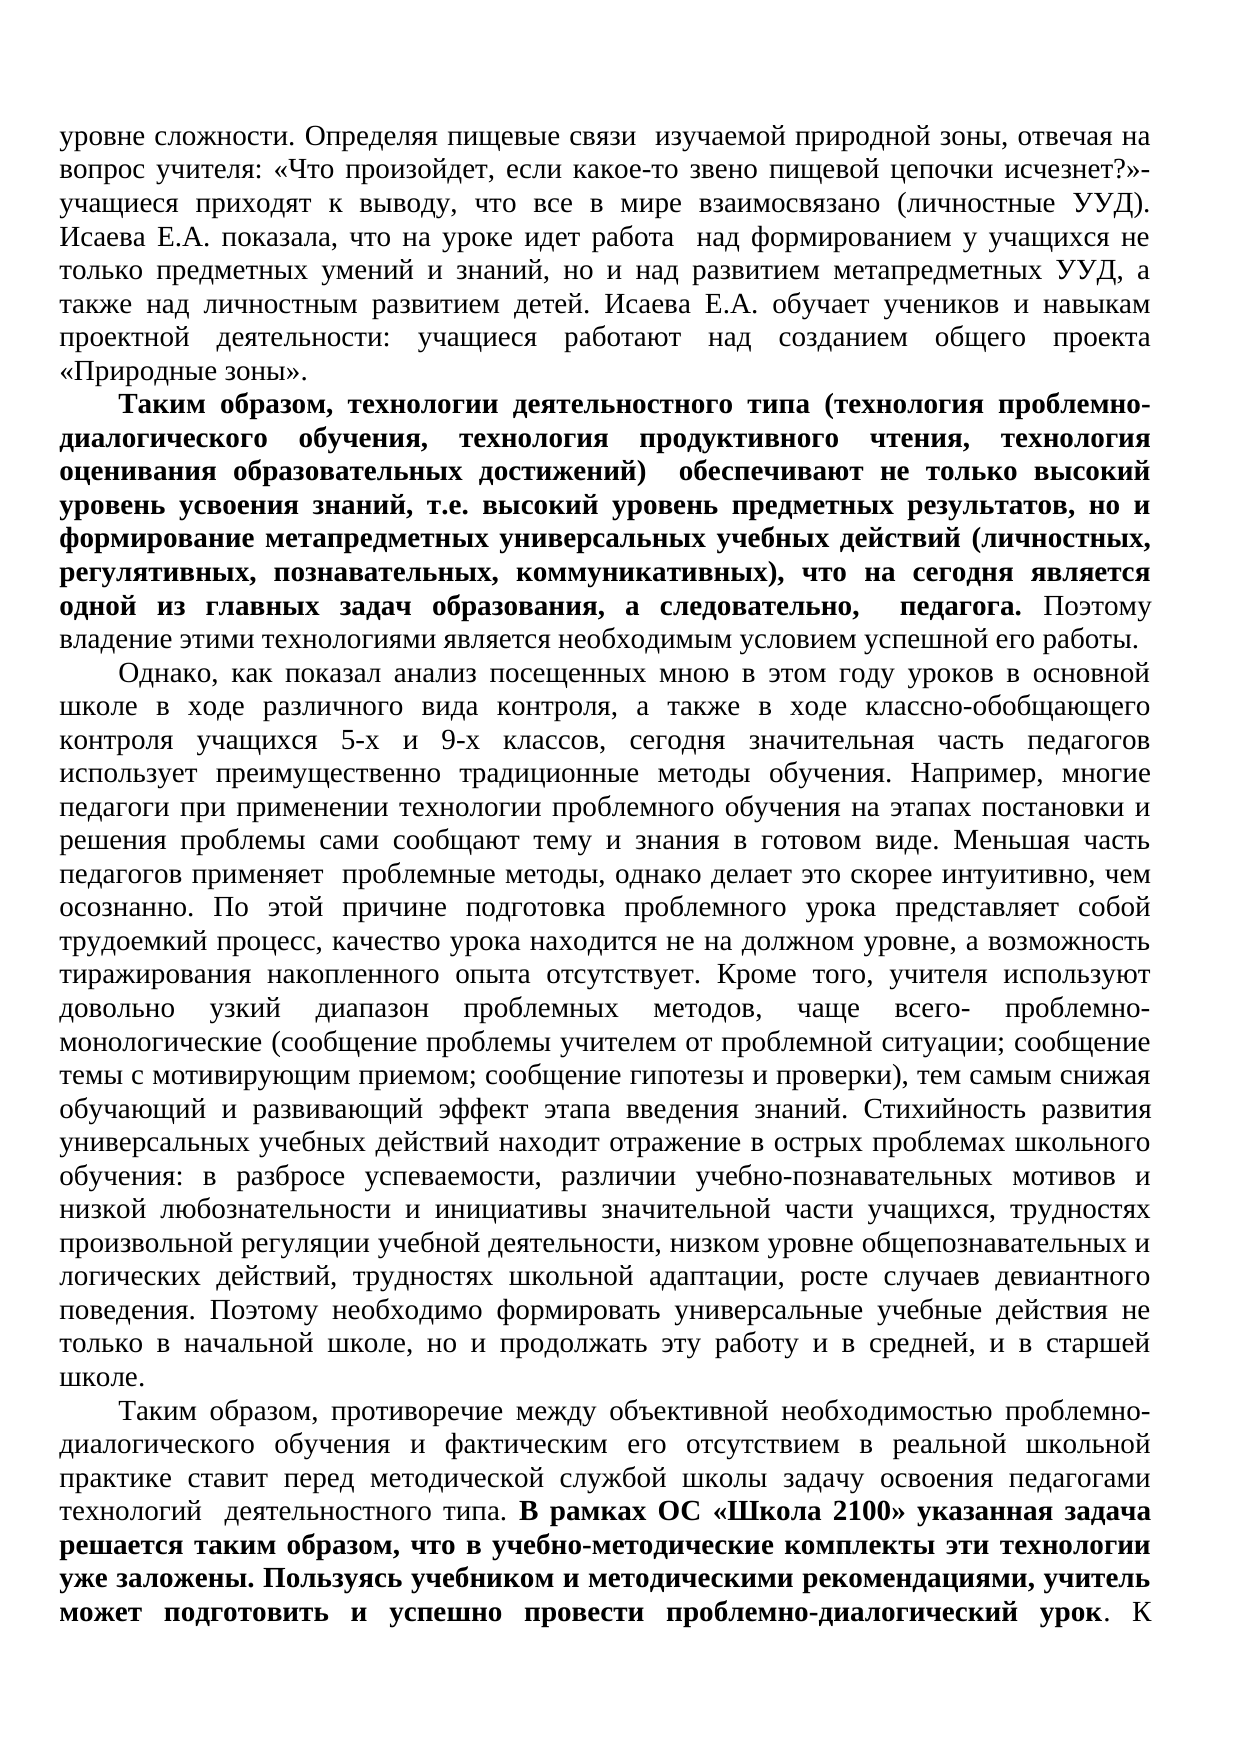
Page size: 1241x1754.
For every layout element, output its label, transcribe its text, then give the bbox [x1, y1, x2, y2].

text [59, 1393, 1152, 1627]
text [59, 118, 1152, 386]
text Таким образом, технологии деятельностного типа (технология проблемно-диалогического обучения, технология продуктивного чтения, технология оценивания образовательных достижений) обеспечивают не только высокий уровень усвоения знаний, т.е. высокий уровень предметных результатов, но и формирование метапредметных универсальных учебных действий (личностных, регулятивных, познавательных, коммуникативных), что на сегодня является одной из главных задач образования, а следовательно, педагога. Поэтому владение этими технологиями является необходимым условием успешной его работы. [59, 386, 1152, 655]
text Однако, как показал анализ посещенных мною в этом году уроков в основной школе в ходе различного вида контроля, а также в ходе классно-обобщающего контроля учащихся 5-х и 9-х классов, сегодня значительная часть педагогов использует преимущественно традиционные методы обучения. Например, многие педагоги при применении технологии проблемного обучения на этапах постановки и решения проблемы сами сообщают тему и знания в готовом виде. Меньшая часть педагогов применяет проблемные методы, однако делает это скорее интуитивно, чем осознанно. По этой причине подготовка проблемного урока представляет собой трудоемкий процесс, качество урока находится не на должном уровне, а возможность тиражирования накопленного опыта отсутствует. Кроме того, учителя используют довольно узкий диапазон проблемных методов, чаще всего- проблемно-монологические (сообщение проблемы учителем от проблемной ситуации; сообщение темы с мотивирующим приемом; сообщение гипотезы и проверки), тем самым снижая обучающий и развивающий эффект этапа введения знаний. Стихийность развития универсальных учебных действий находит отражение в острых проблемах школьного обучения: в разбросе успеваемости, различии учебно-познавательных мотивов и низкой любознательности и инициативы значительной части учащихся, трудностях произвольной регуляции учебной деятельности, низком уровне общепознавательных и логических действий, трудностях школьной адаптации, росте случаев девиантного поведения. Поэтому необходимо формировать универсальные учебные действия не только в начальной школе, но и продолжать эту работу и в средней, и в старшей школе. [59, 655, 1152, 1393]
